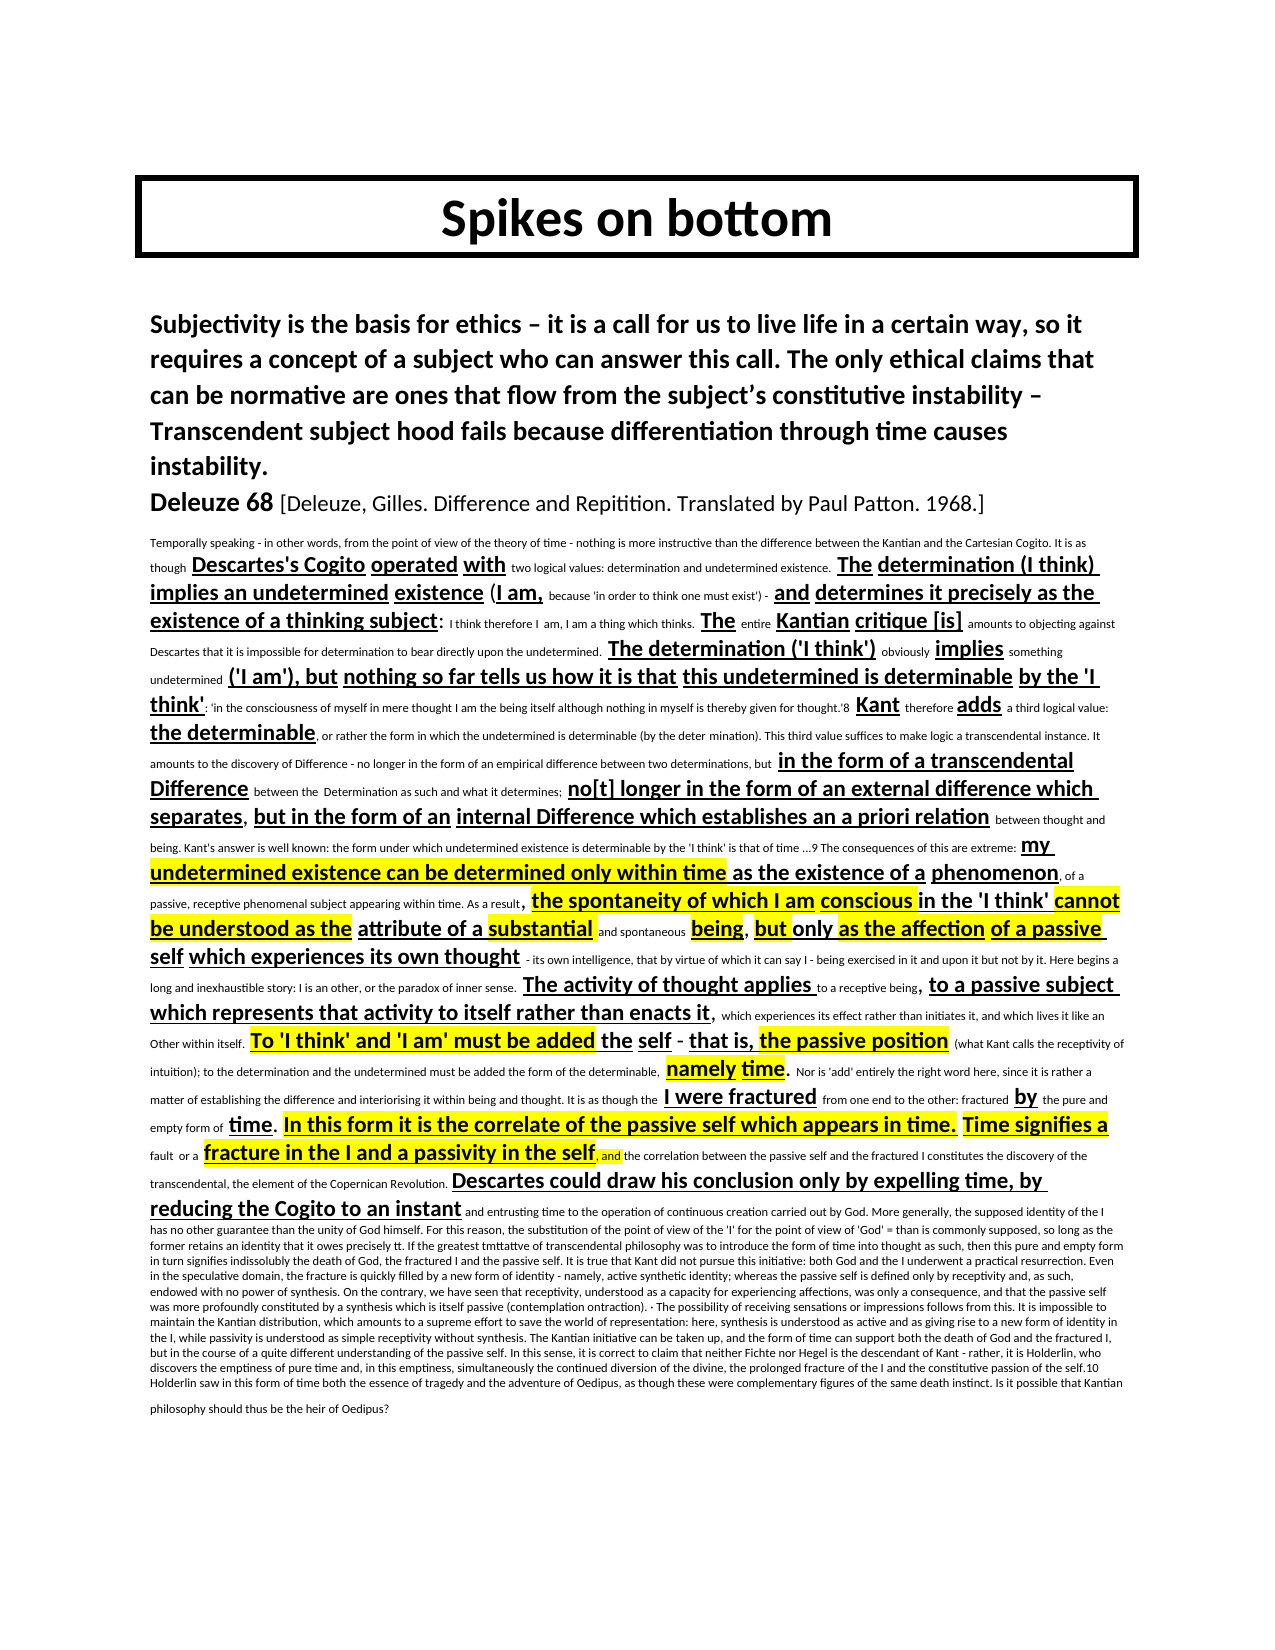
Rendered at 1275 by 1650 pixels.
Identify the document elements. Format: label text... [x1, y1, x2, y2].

subtitle Subjectivity is the basis for ethics – it is a call for us to live life in a certain way, so it requires a concept of a subject who can answer this call. The only ethical claims that can be normative are ones that flow from the subject’s constitutive instability – Transcendent subject hood fails because differentiation through time causes instability. [150, 307, 1125, 482]
subtitle Spikes on bottom [142, 181, 1133, 252]
text Deleuze 68 [Deleuze, Gilles. Difference and Repitition. Translated by Paul Patton. 1968.] [150, 485, 1125, 518]
text Temporally speaking - in other words, from the point of view of the theory of time - nothing is more instructive than the difference between the Kantian and the Cartesian Cogito. It is as though Descartes's Cogito operated with two logical values: determination and undetermined existence. The determination (I think) implies an undetermined existence (I am, because 'in order to think one must exist') - and determines it precisely as the existence of a thinking subject: I think therefore I am, I am a thing which thinks. The entire Kantian critique [is] amounts to objecting against Descartes that it is impossible for determination to bear directly upon the undetermined. The determination ('I think') obviously implies something undetermined ('I am'), but nothing so far tells us how it is that this undetermined is determinable by the 'I think': 'in the consciousness of myself in mere thought I am the being itself although nothing in myself is thereby given for thought.'8 Kant therefore adds a third logical value: the determinable, or rather the form in which the undetermined is determinable (by the deter mination). This third value suffices to make logic a transcendental instance. It amounts to the discovery of Difference - no longer in the form of an empirical difference between two determinations, but in the form of a transcendental Difference between the Determination as such and what it determines; no[t] longer in the form of an external difference which separates, but in the form of an internal Difference which establishes an a priori relation between thought and being. Kant's answer is well known: the form under which undetermined existence is determinable by the 'I think' is that of time ...9 The consequences of this are extreme: my undetermined existence can be determined only within time as the existence of a phenomenon, of a passive, receptive phenomenal subject appearing within time. As a result, the spontaneity of which I am conscious in the 'I think' cannot be understood as the attribute of a substantial and spontaneous being, but only as the affection of a passive self which experiences its own thought - its own intelligence, that by virtue of which it can say I - being exercised in it and upon it but not by it. Here begins a long and inexhaustible story: I is an other, or the paradox of inner sense. The activity of thought applies to a receptive being, to a passive subject which represents that activity to itself rather than enacts it, which experiences its effect rather than initiates it, and which lives it like an Other within itself. To 'I think' and 'I am' must be added the self - that is, the passive position (what Kant calls the receptivity of intuition); to the determination and the undetermined must be added the form of the determinable, namely time. Nor is 'add' entirely the right word here, since it is rather a matter of establishing the difference and interiorising it within being and thought. It is as though the I were fractured from one end to the other: fractured by the pure and empty form of time. In this form it is the correlate of the passive self which appears in time. Time signifies a fault or a fracture in the I and a passivity in the self, and the correlation between the passive self and the fractured I constitutes the discovery of the transcendental, the element of the Copernican Revolution. Descartes could draw his conclusion only by expelling time, by reducing the Cogito to an instant and entrusting time to the operation of continuous creation carried out by God. More generally, the supposed identity of the I has no other guarantee than the unity of God himself. For this reason, the substitution of the point of view of the 'I' for the point of view of 'God' = than is commonly supposed, so long as the former retains an identity that it owes precisely tt. If the greatest tmttattve of transcendental philosophy was to introduce the form of time into thought as such, then this pure and empty form in turn signifies indissolubly the death of God, the fractured I and the passive self. It is true that Kant did not pursue this initiative: both God and the I underwent a practical resurrection. Even in the speculative domain, the fracture is quickly filled by a new form of identity - namely, active synthetic identity; whereas the passive self is defined only by receptivity and, as such, endowed with no power of synthesis. On the contrary, we have seen that receptivity, understood as a capacity for experiencing affections, was only a consequence, and that the passive self was more profoundly constituted by a synthesis which is itself passive (contemplation ontraction). · The possibility of receiving sensations or impressions follows from this. It is impossible to maintain the Kantian distribution, which amounts to a supreme effort to save the world of representation: here, synthesis is understood as active and as giving rise to a new form of identity in the I, while passivity is understood as simple receptivity without synthesis. The Kantian initiative can be taken up, and the form of time can support both the death of God and the fractured I, but in the course of a quite different understanding of the passive self. In this sense, it is correct to claim that neither Fichte nor Hegel is the descendant of Kant - rather, it is Holderlin, who discovers the emptiness of pure time and, in this emptiness, simultaneously the continued diversion of the divine, the prolonged fracture of the I and the constitutive passion of the self.10 Holderlin saw in this form of time both the essence of tragedy and the adventure of Oedipus, as though these were complementary figures of the same death instinct. Is it possible that Kantian philosophy should thus be the heir of Oedipus? [150, 535, 1125, 1419]
